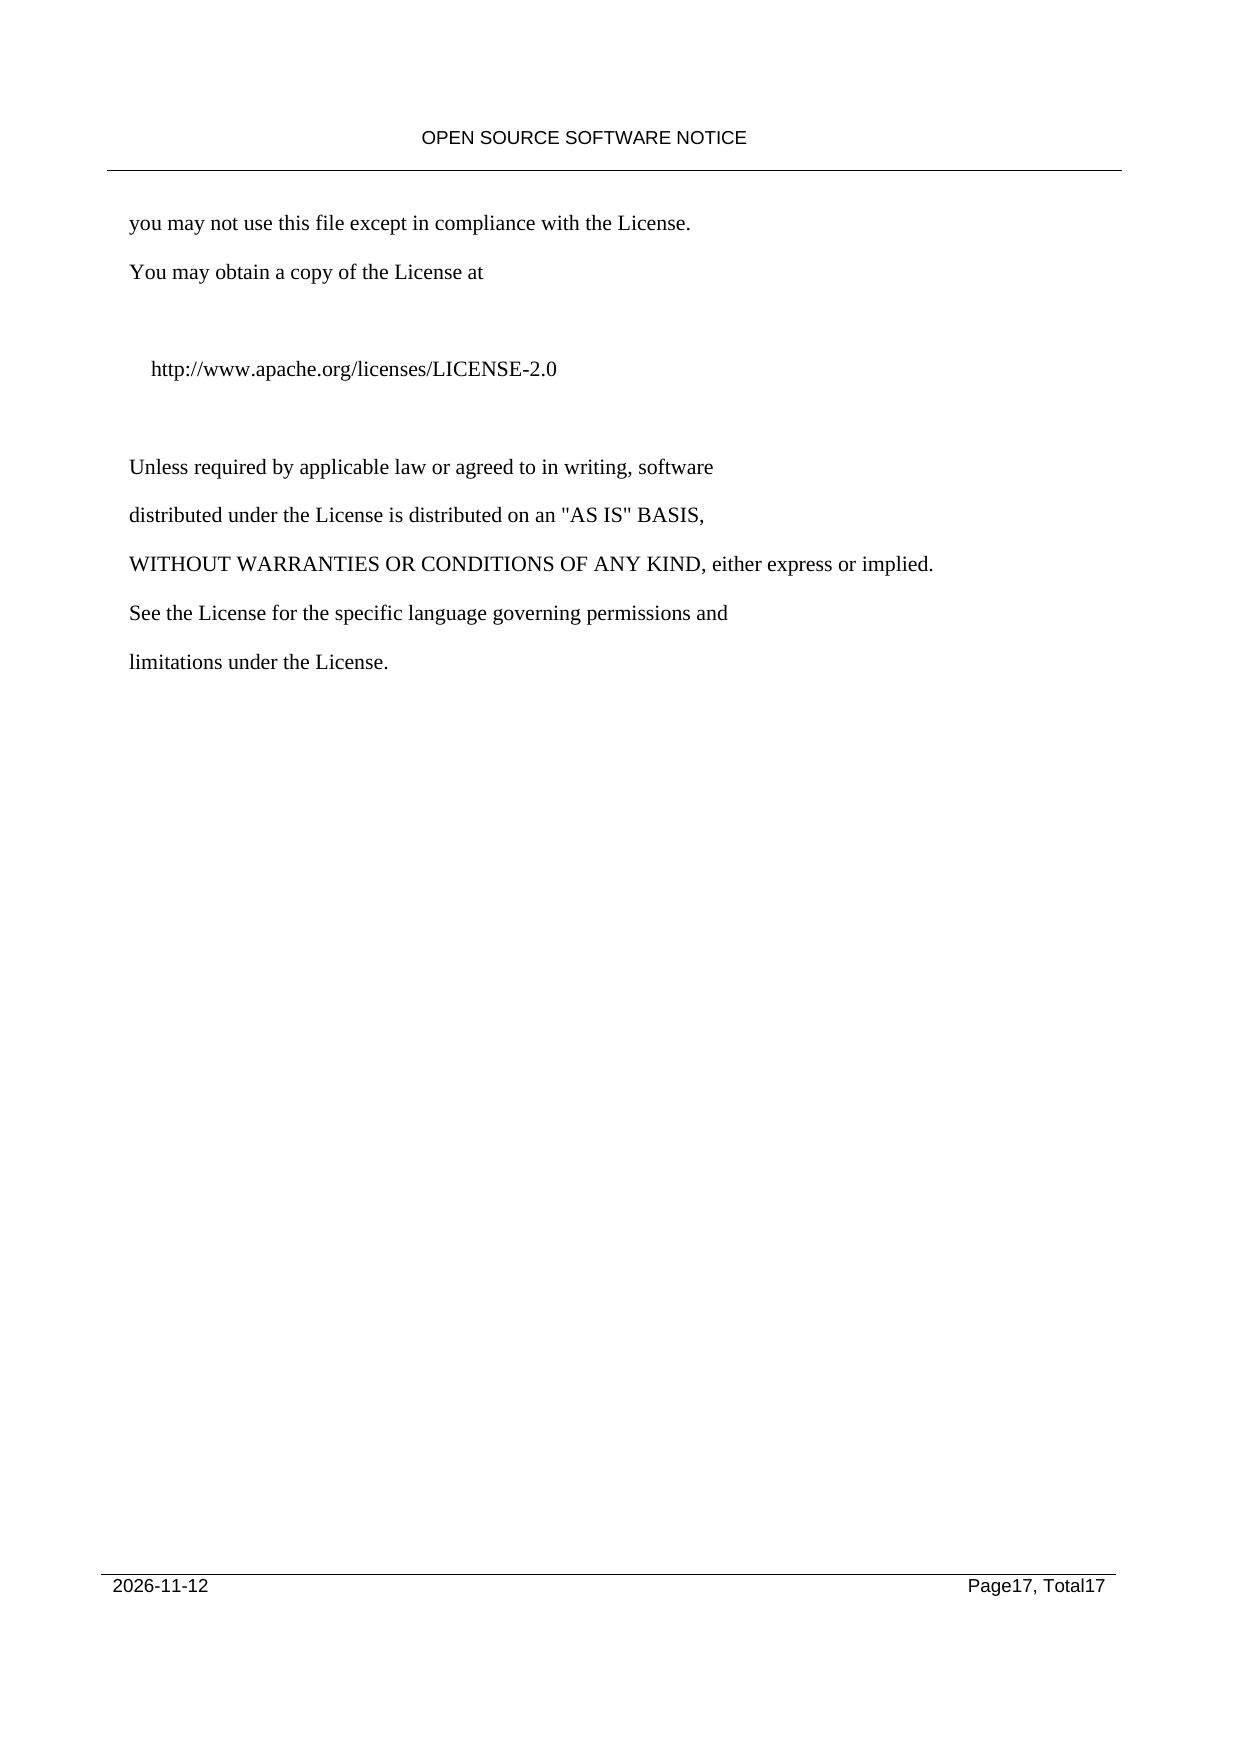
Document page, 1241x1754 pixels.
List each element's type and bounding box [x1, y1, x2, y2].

text [112, 206, 1128, 678]
